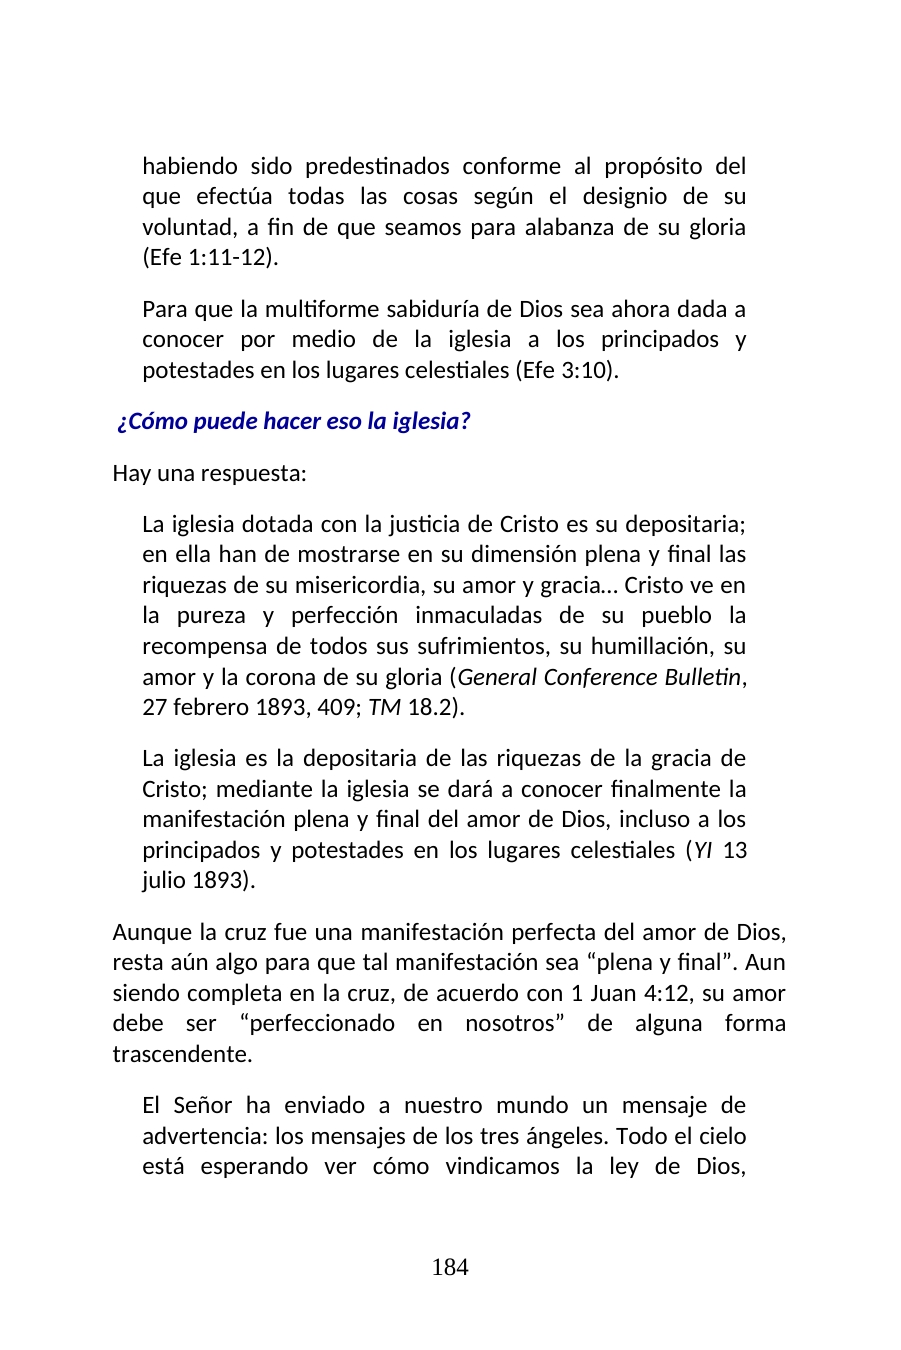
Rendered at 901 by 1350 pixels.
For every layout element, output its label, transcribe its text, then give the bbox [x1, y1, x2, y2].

text ¿Cómo puede hacer eso la iglesia? [112, 405, 788, 436]
text Aunque la cruz fue una manifestación perfecta del amor de Dios, resta aún algo para que tal manifestación sea “plena y final”. Aun siendo completa en la cruz, de acuerdo con 1 Juan 4:12, su amor debe ser “perfeccionado en nosotros” de alguna forma trascendente. [112, 916, 788, 1068]
text Hay una respuesta: [112, 457, 788, 487]
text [142, 1089, 747, 1181]
text La iglesia dotada con la justicia de Cristo es su depositaria; en ella han de mostrarse en su dimensión plena y final las riquezas de su misericordia, su amor y gracia… Cristo ve en la pureza y perfección inmaculadas de su pueblo la recompensa de todos sus sufrimientos, su humillación, su amor y la corona de su gloria (General Conference Bulletin, 27 febrero 1893, 409; TM 18.2). [142, 508, 747, 722]
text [142, 150, 747, 272]
text Para que la multiforme sabiduría de Dios sea ahora dada a conocer por medio de la iglesia a los principados y potestades en los lugares celestiales (Efe 3:10). [142, 293, 747, 384]
text La iglesia es la depositaria de las riquezas de la gracia de Cristo; mediante la iglesia se dará a conocer finalmente la manifestación plena y final del amor de Dios, incluso a los principados y potestades en los lugares celestiales (YI 13 julio 1893). [142, 742, 747, 895]
